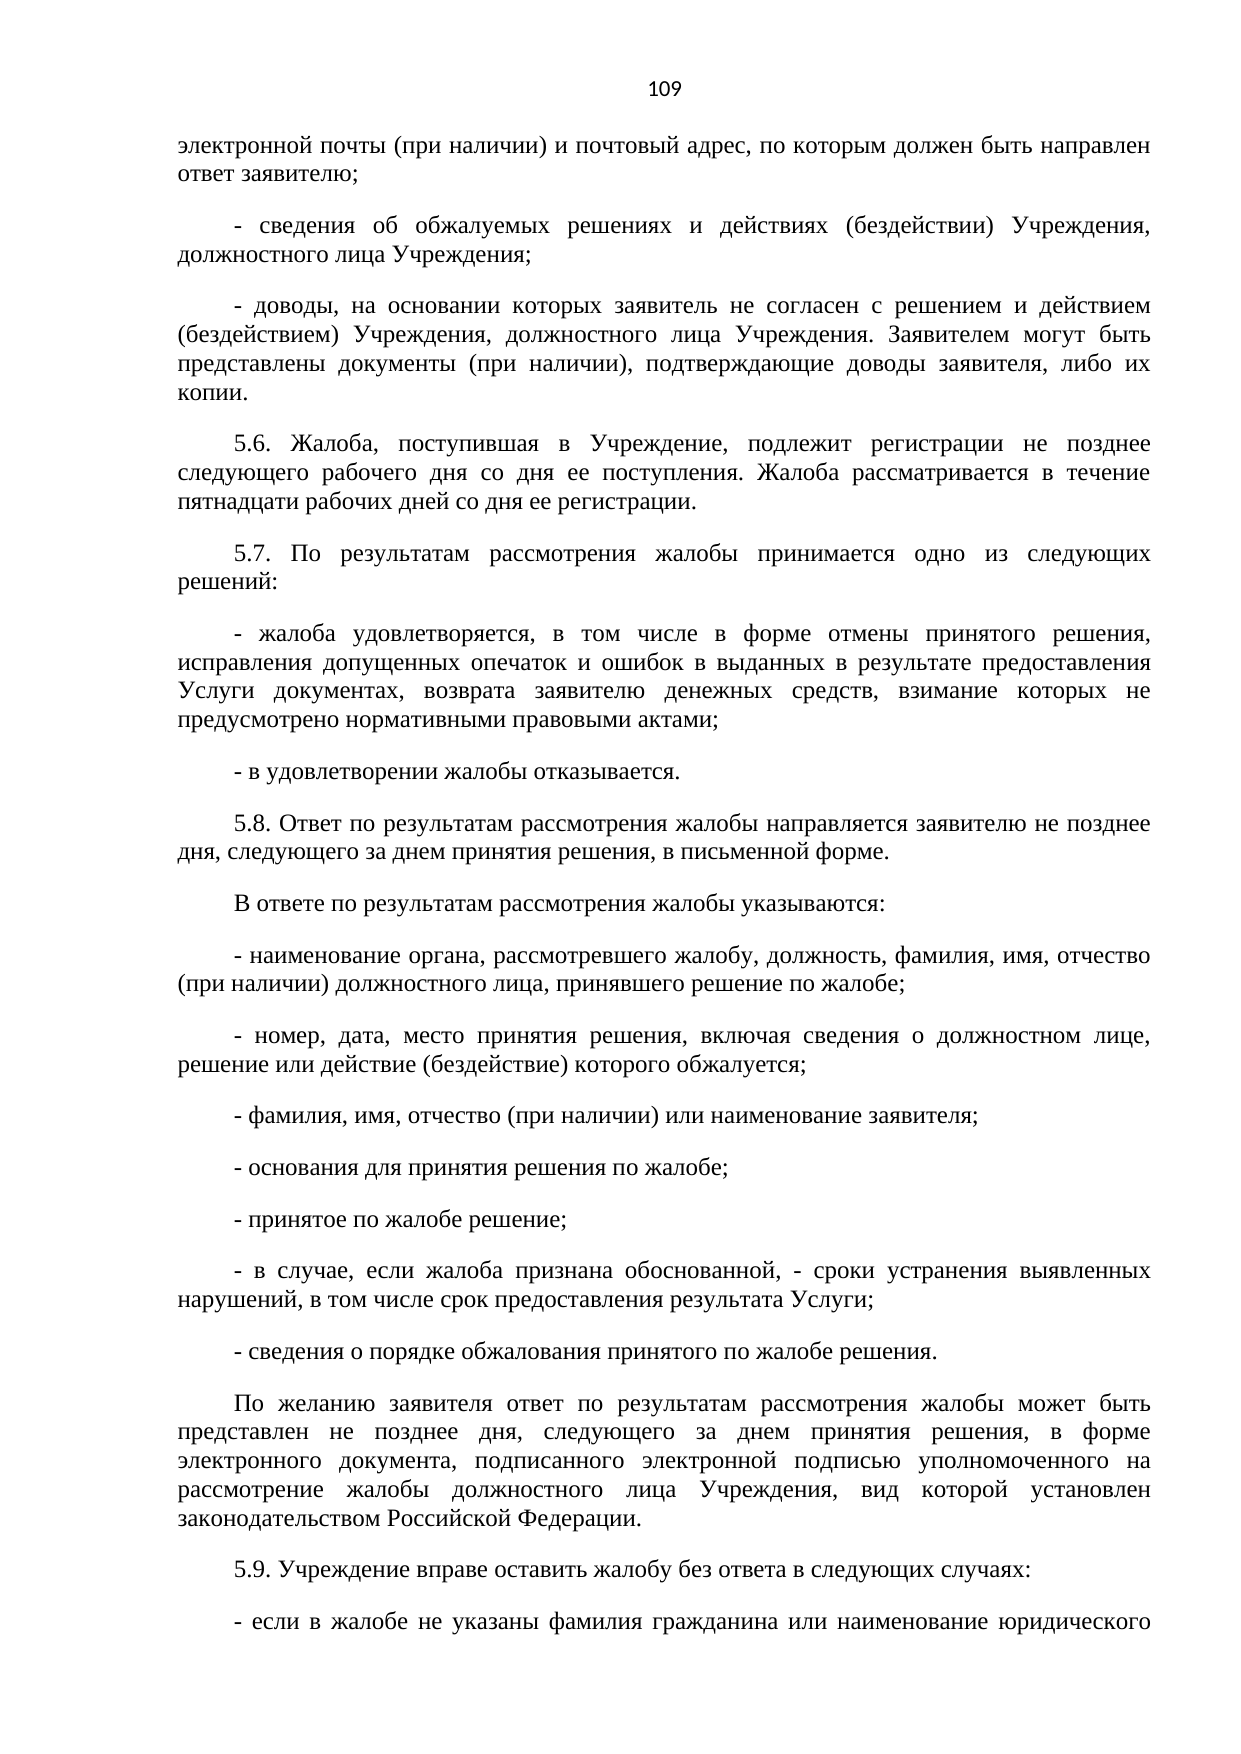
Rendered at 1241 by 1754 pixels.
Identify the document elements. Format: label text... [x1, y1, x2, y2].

text 5.6. Жалоба, поступившая в Учреждение, подлежит регистрации не позднее следующего рабочего дня со дня ее поступления. Жалоба рассматривается в течение пятнадцати рабочих дней со дня ее регистрации. [177, 428, 1152, 515]
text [177, 130, 1152, 187]
text По желанию заявителя ответ по результатам рассмотрения жалобы может быть представлен не позднее дня, следующего за днем принятия решения, в форме электронного документа, подписанного электронной подписью уполномоченного на рассмотрение жалобы должностного лица Учреждения, вид которой установлен законодательством Российской Федерации. [177, 1388, 1152, 1531]
text - доводы, на основании которых заявитель не согласен с решением и действием (бездействием) Учреждения, должностного лица Учреждения. Заявителем могут быть представлены документы (при наличии), подтверждающие доводы заявителя, либо их копии. [177, 291, 1152, 406]
text 5.7. По результатам рассмотрения жалобы принимается одно из следующих решений: [177, 538, 1152, 595]
text 5.9. Учреждение вправе оставить жалобу без ответа в следующих случаях: [177, 1554, 1152, 1583]
text - номер, дата, место принятия решения, включая сведения о должностном лице, решение или действие (бездействие) которого обжалуется; [177, 1020, 1152, 1078]
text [177, 1606, 1152, 1635]
text - основания для принятия решения по жалобе; [177, 1152, 1152, 1181]
text - сведения о порядке обжалования принятого по жалобе решения. [177, 1336, 1152, 1365]
text - наименование органа, рассмотревшего жалобу, должность, фамилия, имя, отчество (при наличии) должностного лица, принявшего решение по жалобе; [177, 940, 1152, 997]
text - жалоба удовлетворяется, в том числе в форме отмены принятого решения, исправления допущенных опечаток и ошибок в выданных в результате предоставления Услуги документах, возврата заявителю денежных средств, взимание которых не предусмотрено нормативными правовыми актами; [177, 618, 1152, 733]
text В ответе по результатам рассмотрения жалобы указываются: [177, 888, 1152, 917]
text - в удовлетворении жалобы отказывается. [177, 756, 1152, 785]
text - фамилия, имя, отчество (при наличии) или наименование заявителя; [177, 1101, 1152, 1129]
text - принятое по жалобе решение; [177, 1204, 1152, 1233]
text - в случае, если жалоба признана обоснованной, - сроки устранения выявленных нарушений, в том числе срок предоставления результата Услуги; [177, 1256, 1152, 1313]
text 5.8. Ответ по результатам рассмотрения жалобы направляется заявителю не позднее дня, следующего за днем принятия решения, в письменной форме. [177, 808, 1152, 865]
text - сведения об обжалуемых решениях и действиях (бездействии) Учреждения, должностного лица Учреждения; [177, 210, 1152, 268]
